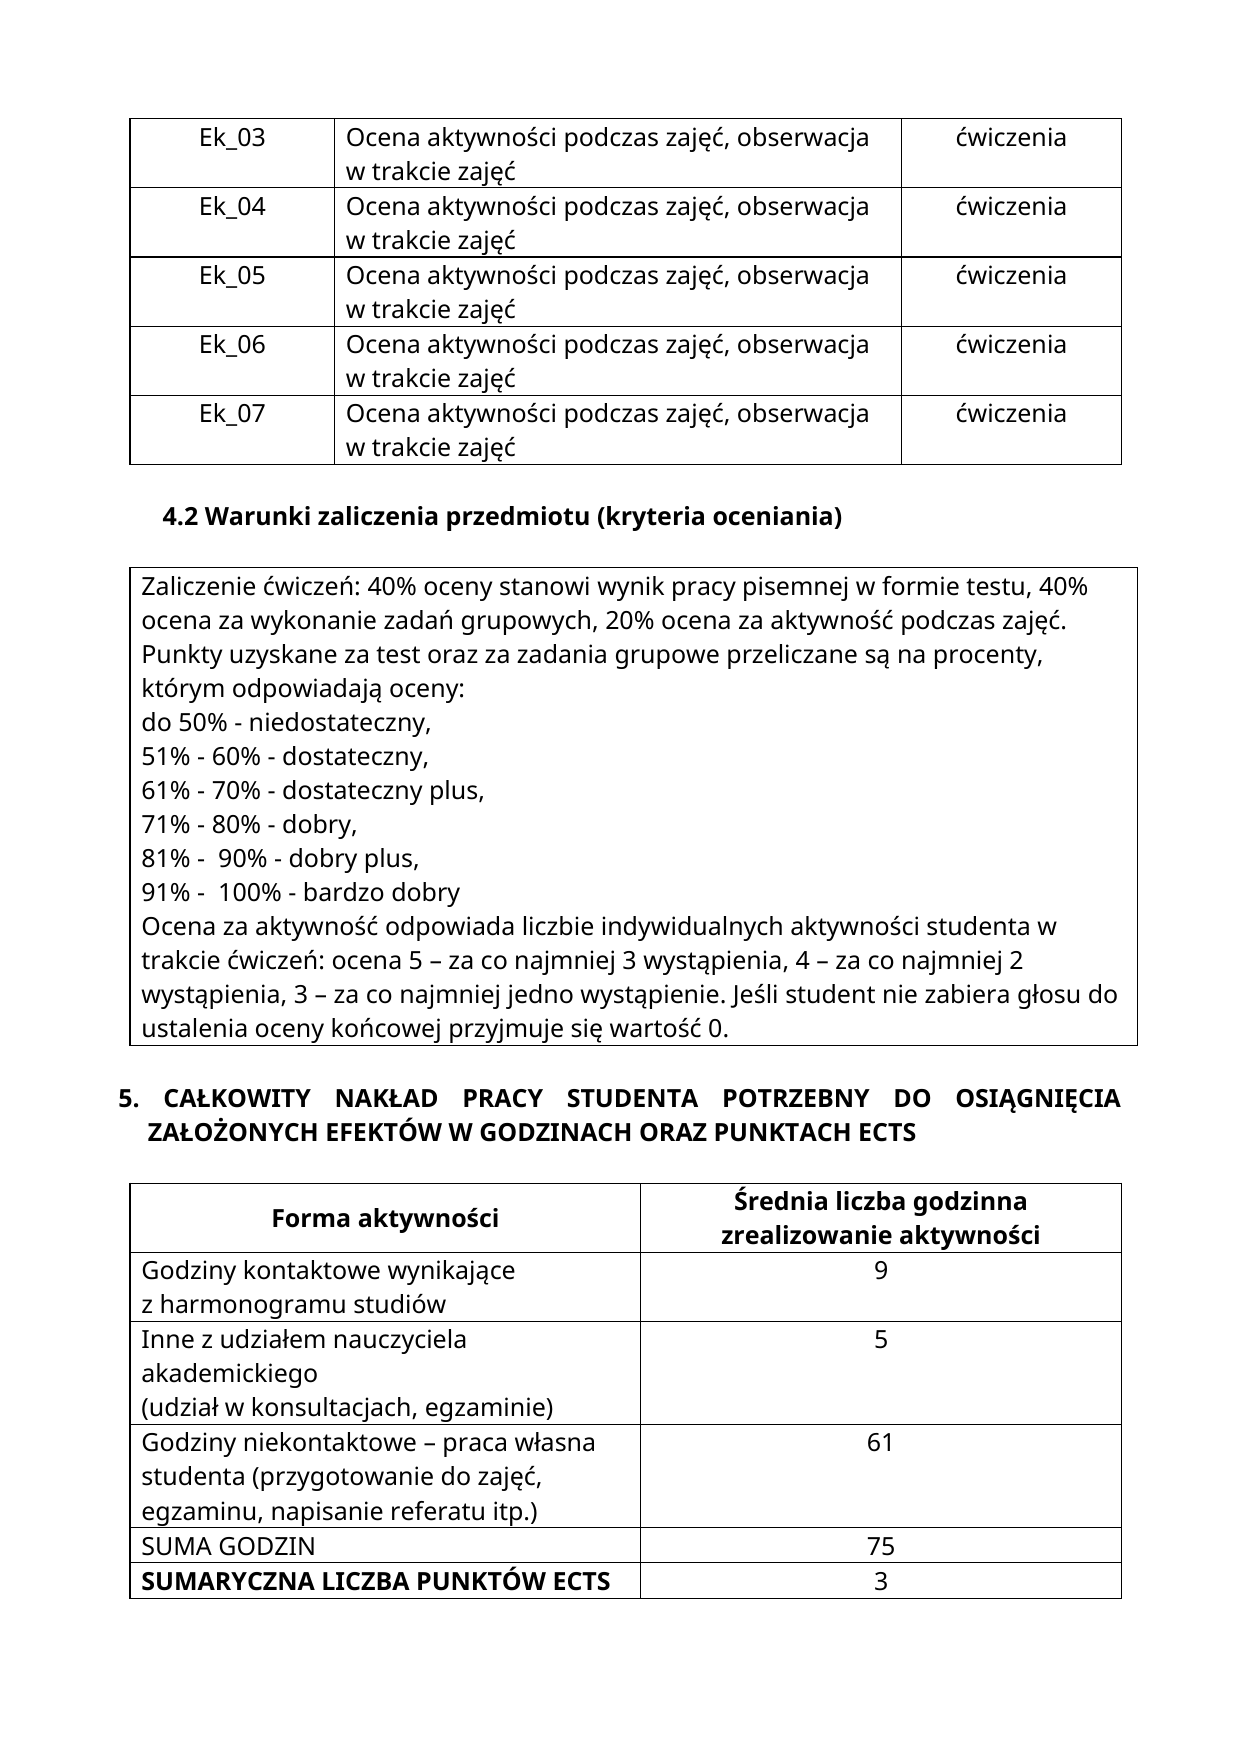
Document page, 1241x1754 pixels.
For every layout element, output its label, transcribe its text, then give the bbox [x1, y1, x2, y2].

table_cell 9 [641, 1253, 1121, 1321]
table_cell 3 [641, 1563, 1121, 1597]
table_cell 5 [641, 1322, 1121, 1424]
table_cell Ek_03 [131, 119, 334, 187]
table_header Forma aktywności [131, 1184, 640, 1252]
table_cell 61 [641, 1425, 1121, 1527]
table_cell Ocena aktywności podczas zajęć, obserwacja w trakcie zajęć [335, 396, 901, 464]
table_cell Ek_07 [131, 396, 334, 464]
table_cell Ocena aktywności podczas zajęć, obserwacja w trakcie zajęć [335, 327, 901, 395]
table_cell Ek_04 [131, 188, 334, 256]
text 5. CAŁKOWITY NAKŁAD PRACY STUDENTA POTRZEBNY DO OSIĄGNIĘCIA ZAŁOŻONYCH EFEKTÓW W GODZINACH ORAZ PUNKTACH ECTS [118, 1080, 1122, 1148]
table_cell Ocena aktywności podczas zajęć, obserwacja w trakcie zajęć [335, 258, 901, 326]
table_cell 75 [641, 1528, 1121, 1562]
table_cell SUMA GODZIN [131, 1528, 640, 1562]
table_cell ćwiczenia [902, 188, 1121, 256]
table_header Średnia liczba godzinna zrealizowanie aktywności [641, 1184, 1121, 1252]
table_cell Inne z udziałem nauczyciela akademickiego (udział w konsultacjach, egzaminie) [131, 1322, 640, 1424]
table_cell SUMARYCZNA LICZBA PUNKTÓW ECTS [131, 1563, 640, 1597]
table_cell Godziny niekontaktowe – praca własna studenta (przygotowanie do zajęć, egzaminu, napisanie referatu itp.) [131, 1425, 640, 1527]
table_cell Ocena aktywności podczas zajęć, obserwacja w trakcie zajęć [335, 188, 901, 256]
table_cell Godziny kontaktowe wynikające z harmonogramu studiów [131, 1253, 640, 1321]
table_header Zaliczenie ćwiczeń: 40% oceny stanowi wynik pracy pisemnej w formie testu, 40% ocena za wykonanie zadań grupowych, 20% ocena za aktywność podczas zajęć. Punkty uzyskane za test oraz za zadania grupowe przeliczane są na procenty, którym odpowiadają oceny: do 50% - niedostateczny, 51% - 60% - dostateczny, 61% - 70% - dostateczny plus, 71% - 80% - dobry, 81% - 90% - dobry plus, 91% - 100% - bardzo dobry Ocena za aktywność odpowiada liczbie indywidualnych aktywności studenta w trakcie ćwiczeń: ocena 5 – za co najmniej 3 wystąpienia, 4 – za co najmniej 2 wystąpienia, 3 – za co najmniej jedno wystąpienie. Jeśli student nie zabiera głosu do ustalenia oceny końcowej przyjmuje się wartość 0. [131, 568, 1137, 1045]
table_cell ćwiczenia [902, 258, 1121, 326]
table_cell Ek_05 [131, 258, 334, 326]
table_cell ćwiczenia [902, 119, 1121, 187]
table_cell ćwiczenia [902, 327, 1121, 395]
table_cell Ocena aktywności podczas zajęć, obserwacja w trakcie zajęć [335, 119, 901, 187]
table_cell ćwiczenia [902, 396, 1121, 464]
table_cell Ek_06 [131, 327, 334, 395]
text 4.2 Warunki zaliczenia przedmiotu (kryteria oceniania) [162, 499, 1122, 533]
